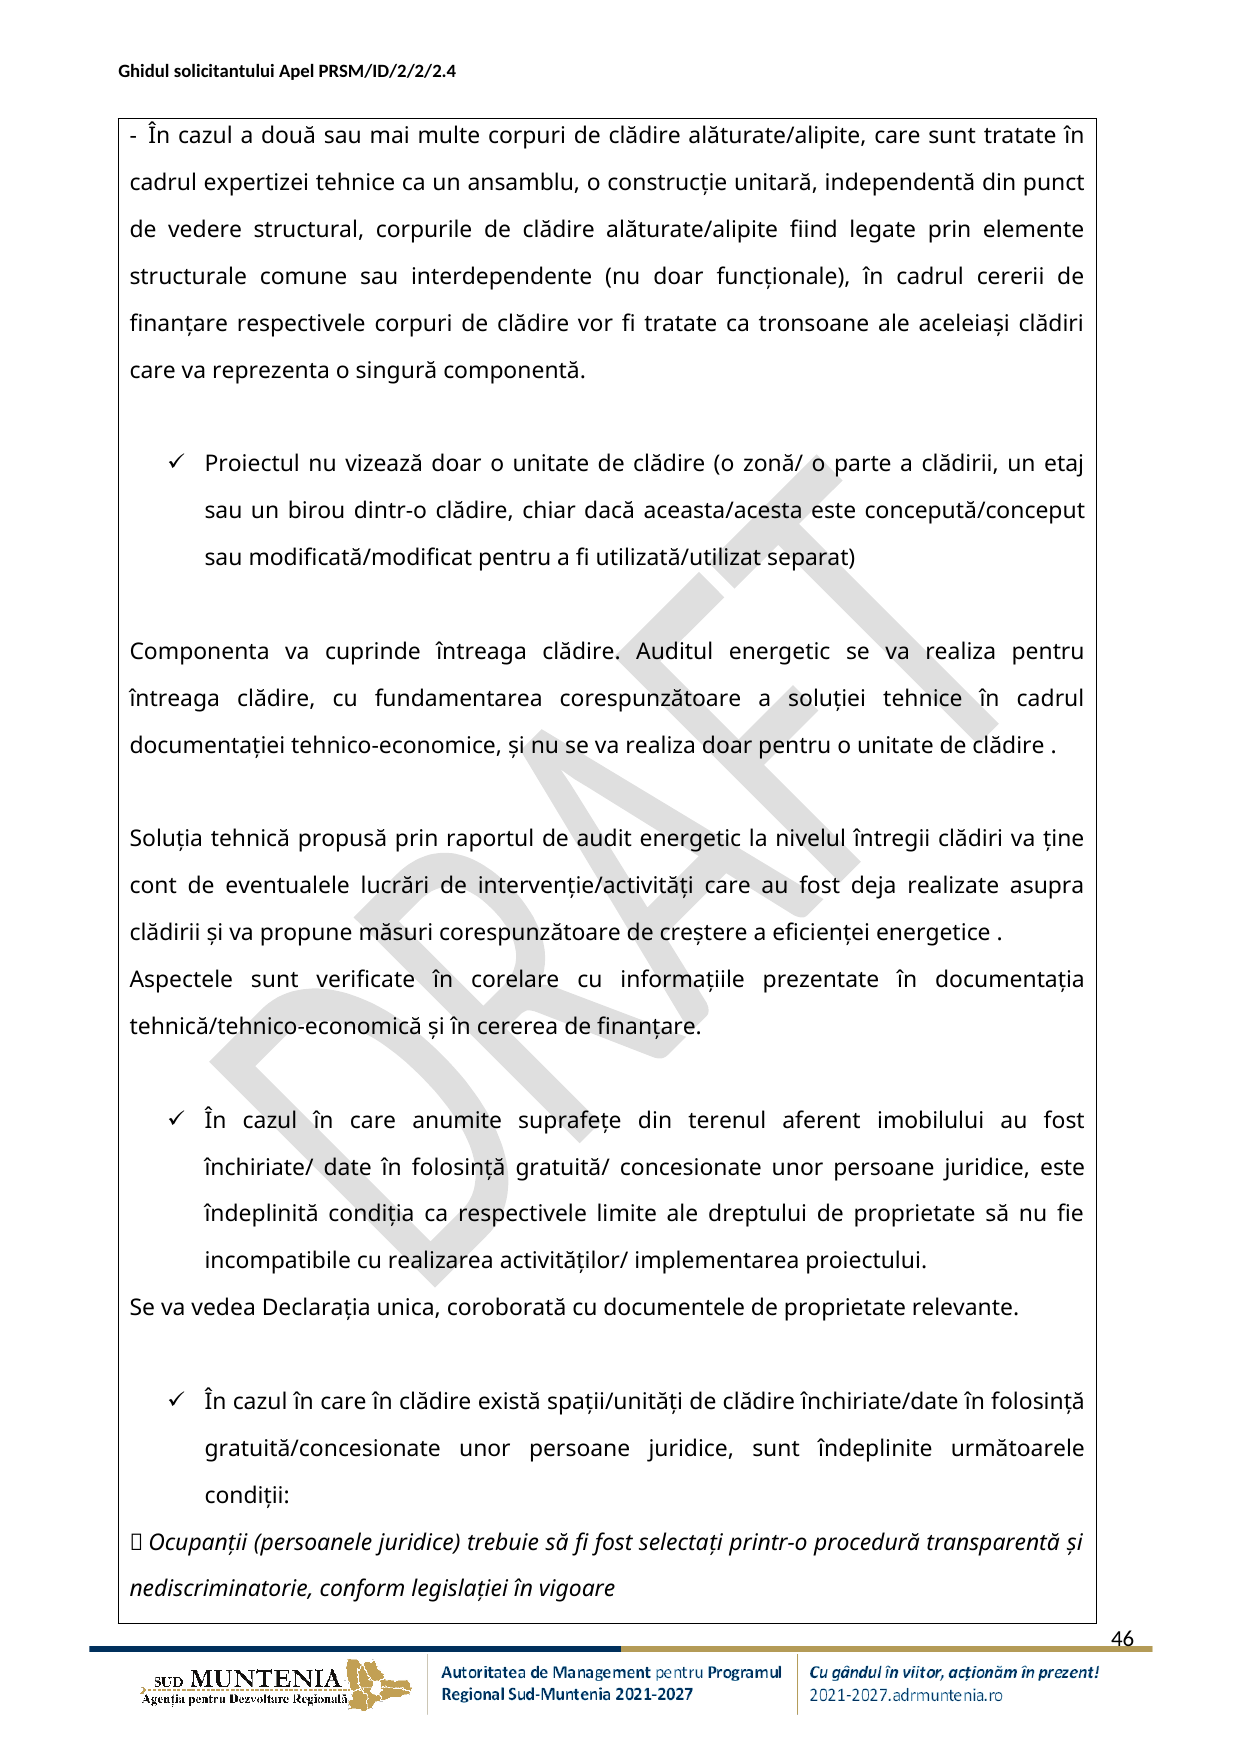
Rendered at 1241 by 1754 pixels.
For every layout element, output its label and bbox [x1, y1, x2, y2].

table_header [119, 119, 1096, 1623]
picture [89, 1646, 1153, 1715]
